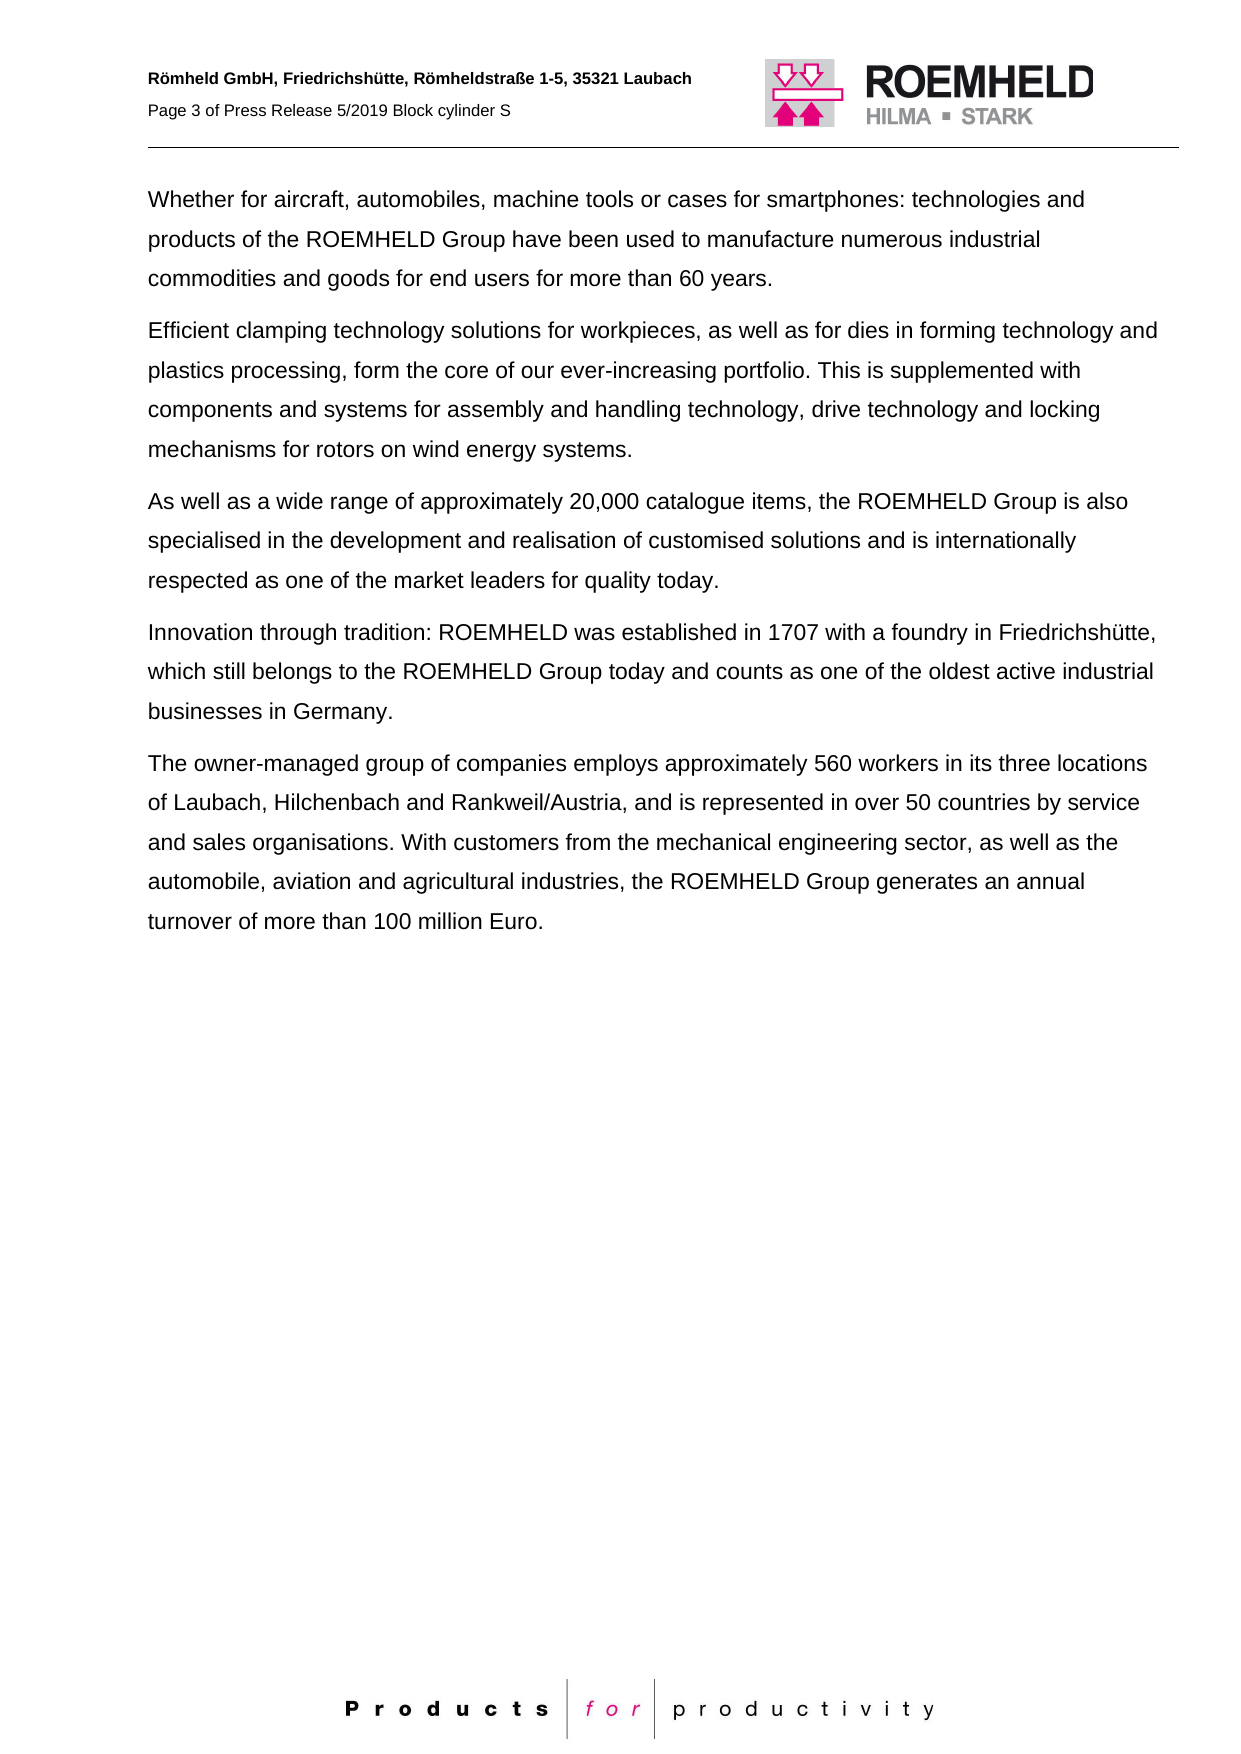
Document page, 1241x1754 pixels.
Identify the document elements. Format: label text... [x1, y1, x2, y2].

picture [299, 1663, 990, 1749]
picture [763, 59, 1093, 126]
text Innovation through tradition: ROEMHELD was established in 1707 with a foundry in Friedrichshütte, which still belongs to the ROEMHELD Group today and counts as one of the oldest active industrial businesses in Germany. [148, 619, 1162, 724]
text Whether for aircraft, automobiles, machine tools or cases for smartphones: technologies and products of the ROEMHELD Group have been used to manufacture numerous industrial commodities and goods for end users for more than 60 years. [148, 186, 1162, 292]
text Efficient clamping technology solutions for workpieces, as well as for dies in forming technology and plastics processing, form the core of our ever-increasing portfolio. This is supplemented with components and systems for assembly and handling technology, drive technology and locking mechanisms for rotors on wind energy systems. [148, 317, 1162, 462]
text As well as a wide range of approximately 20,000 catalogue items, the ROEMHELD Group is also specialised in the development and realisation of customised solutions and is internationally respected as one of the market leaders for quality today. [148, 488, 1162, 593]
text The owner-managed group of companies employs approximately 560 workers in its three locations of Laubach, Hilchenbach and Rankweil/Austria, and is represented in over 50 countries by service and sales organisations. With customers from the mechanical engineering sector, as well as the automobile, aviation and agricultural industries, the ROEMHELD Group generates an annual turnover of more than 100 million Euro. [148, 750, 1162, 934]
